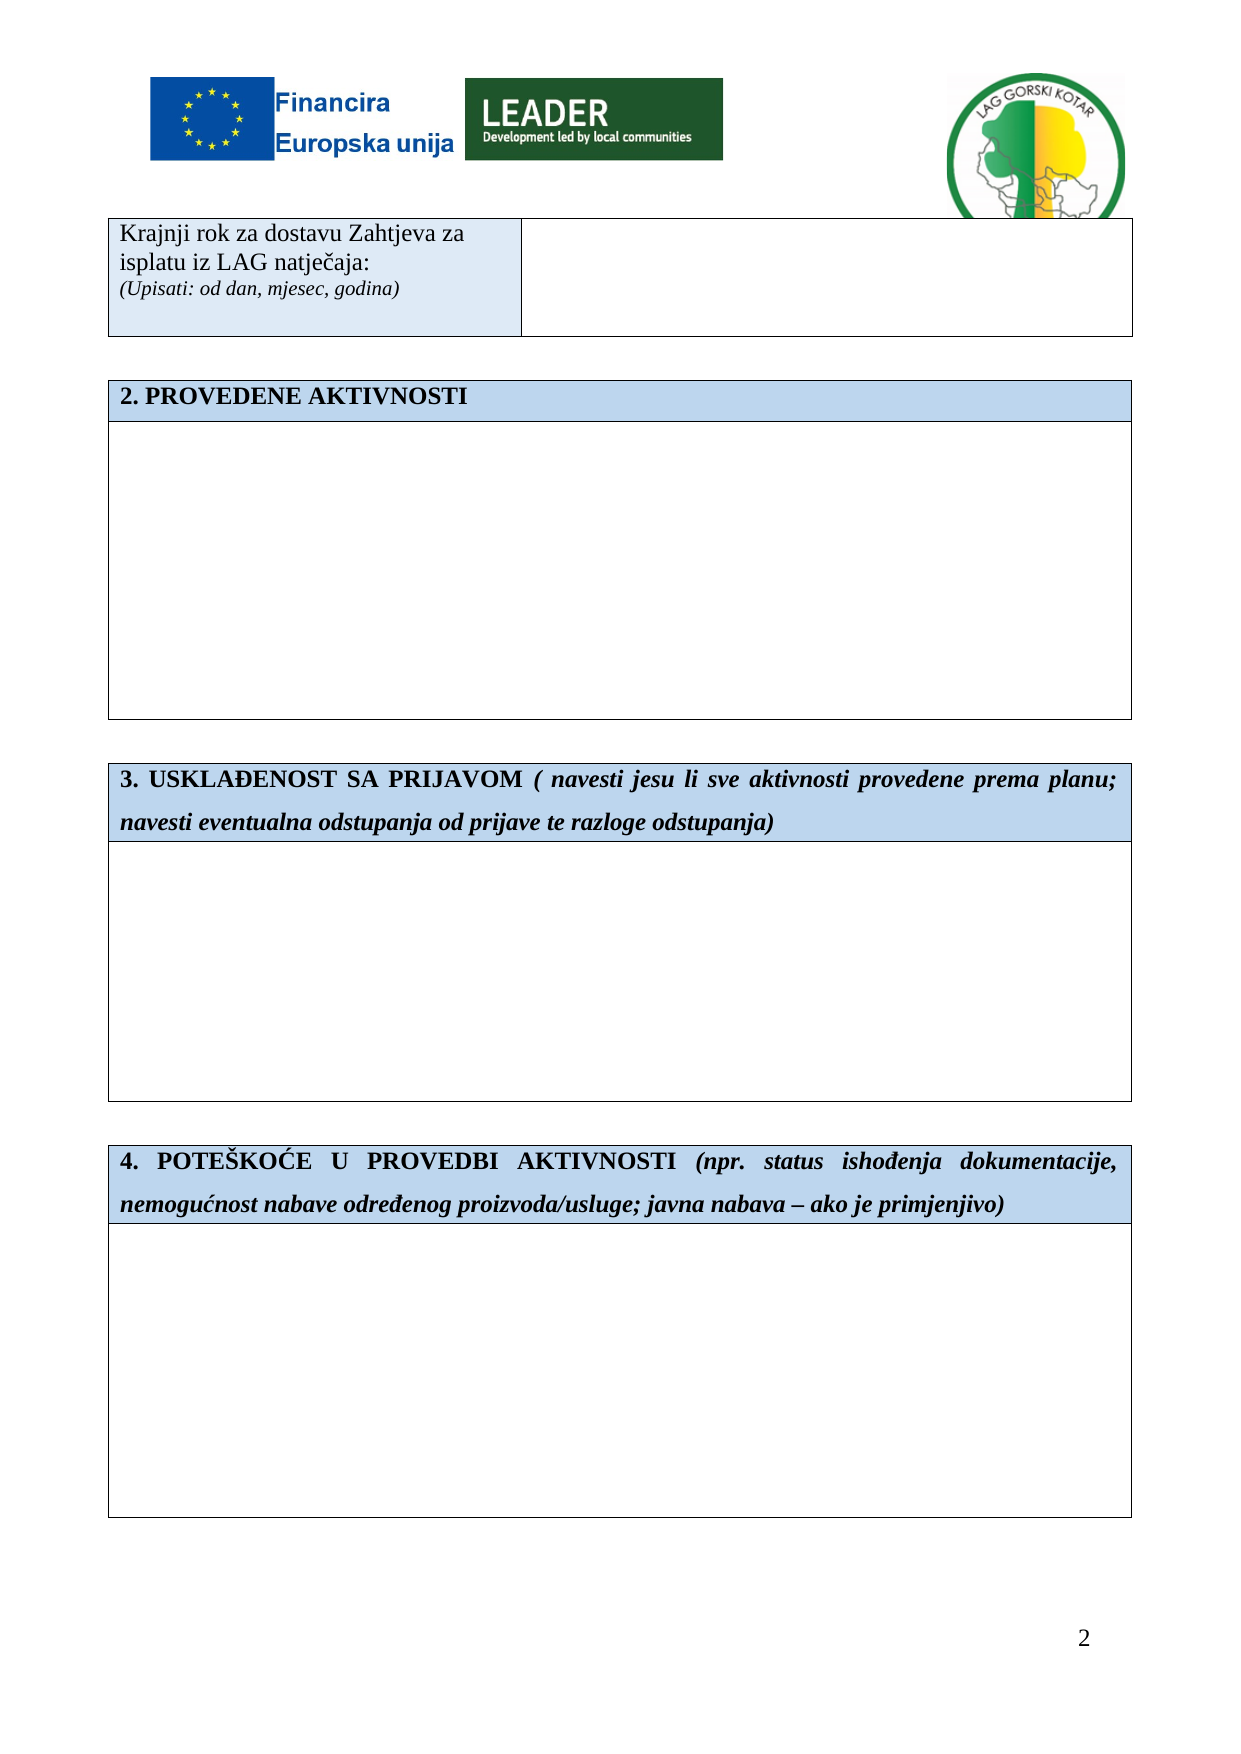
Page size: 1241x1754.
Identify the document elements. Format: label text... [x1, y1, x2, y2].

table_cell Krajnji rok za dostavu Zahtjeva za isplatu iz LAG natječaja: (Upisati: od dan, mjesec, godina) [109, 219, 521, 336]
table_cell [109, 422, 1131, 719]
picture [946, 73, 1126, 218]
table_cell [109, 842, 1131, 1101]
picture [150, 77, 724, 161]
table_cell [109, 1224, 1131, 1517]
table_header 3. USKLAĐENOST SA PRIJAVOM ( navesti jesu li sve aktivnosti provedene prema planu; navesti eventualna odstupanja od prijave te razloge odstupanja) [109, 764, 1131, 841]
table_header 2. PROVEDENE AKTIVNOSTI [109, 381, 1131, 421]
table_header 4. POTEŠKOĆE U PROVEDBI AKTIVNOSTI (npr. status ishođenja dokumentacije, nemogućnost nabave određenog proizvoda/usluge; javna nabava – ako je primjenjivo) [109, 1146, 1131, 1223]
table_cell [522, 219, 1132, 336]
